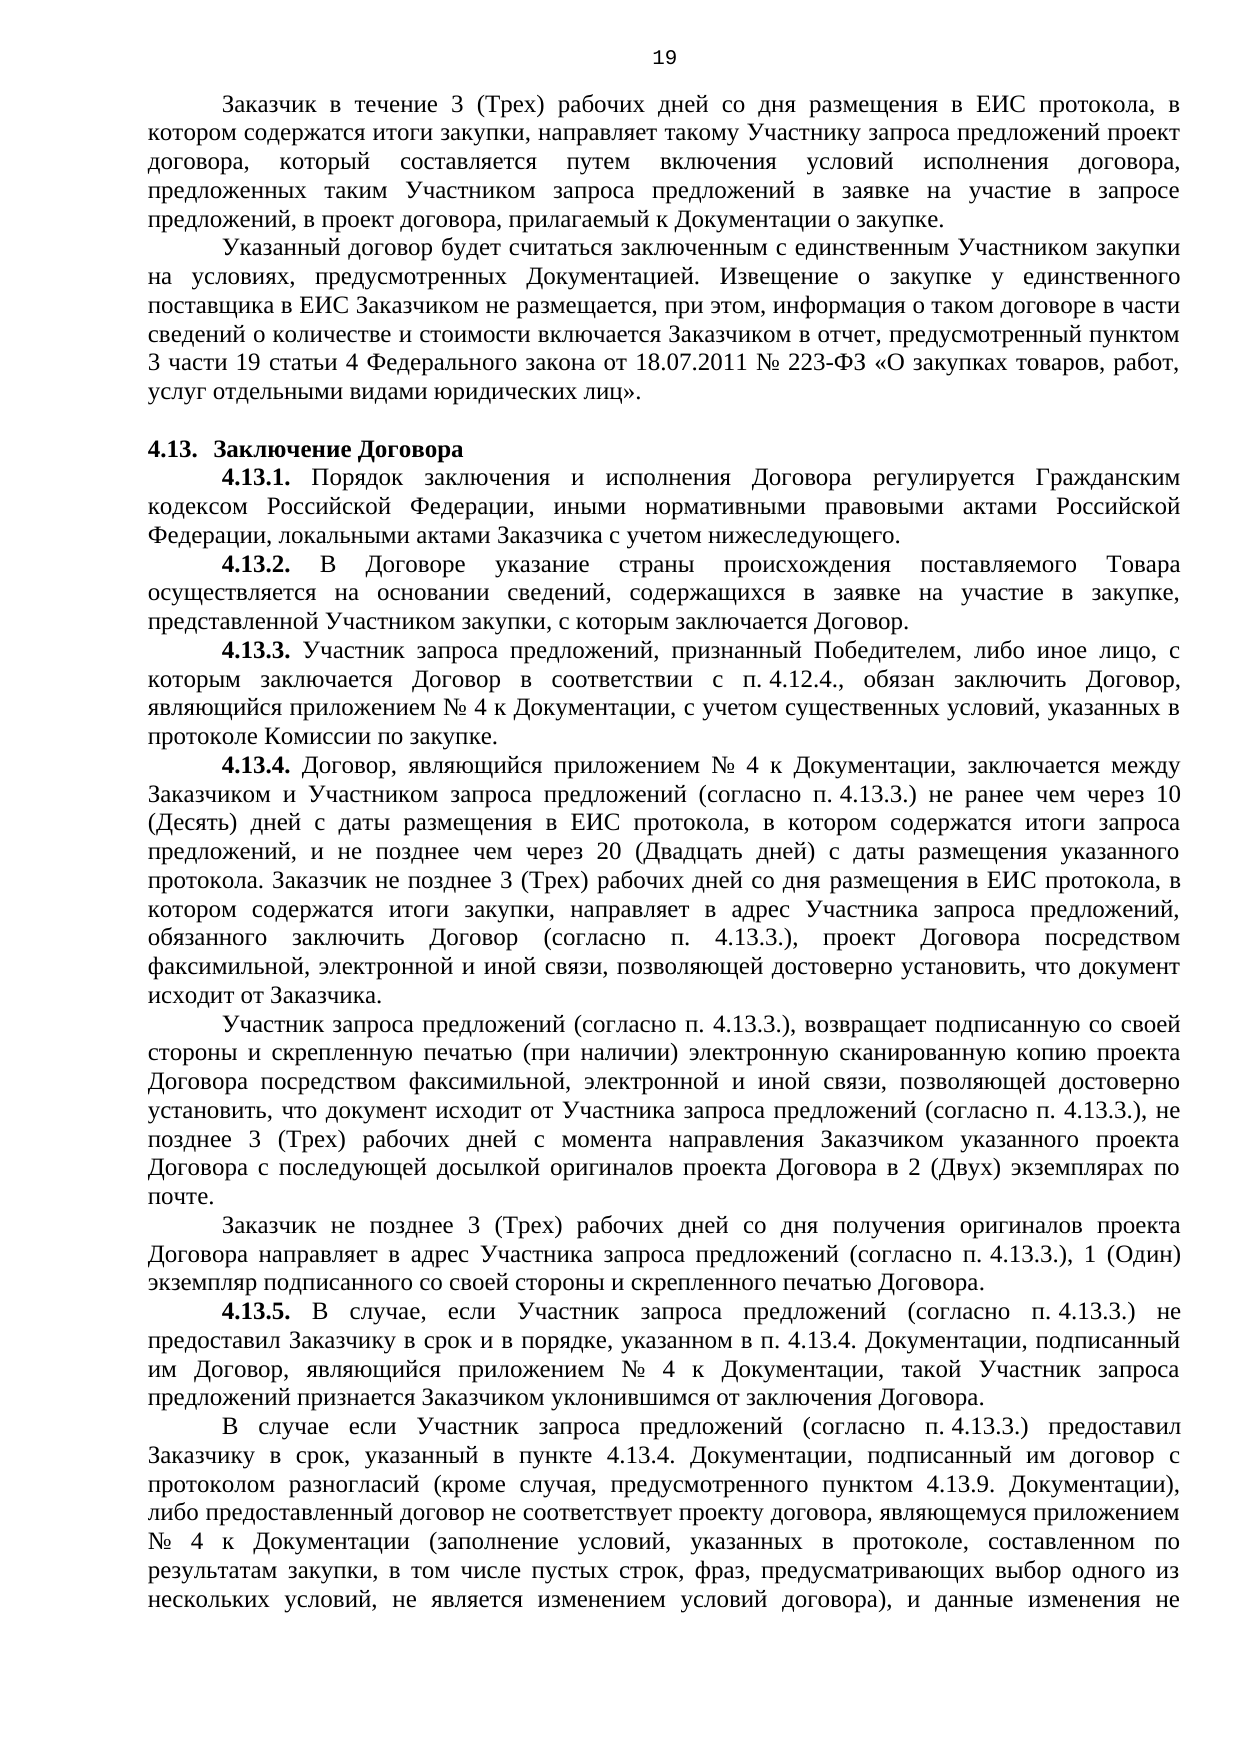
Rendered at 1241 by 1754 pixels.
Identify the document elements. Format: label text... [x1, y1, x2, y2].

text Участник запроса предложений (согласно п. 4.13.3.), возвращает подписанную со своей стороны и скрепленную печатью (при наличии) электронную сканированную копию проекта Договора посредством факсимильной, электронной и иной связи, позволяющей достоверно установить, что документ исходит от Участника запроса предложений (согласно п. 4.13.3.), не позднее 3 (Трех) рабочих дней с момента направления Заказчиком указанного проекта Договора с последующей досылкой оригиналов проекта Договора в 2 (Двух) экземплярах по почте. [148, 1009, 1181, 1210]
text Заказчик в течение 3 (Трех) рабочих дней со дня размещения в ЕИС протокола, в котором содержатся итоги закупки, направляет такому Участнику запроса предложений проект договора, который составляется путем включения условий исполнения договора, предложенных таким Участником запроса предложений в заявке на участие в запросе предложений, в проект договора, прилагаемый к Документации о закупке. [148, 89, 1181, 232]
list Заключение Договора [148, 434, 1181, 462]
text 4.13.5. В случае, если Участник запроса предложений (согласно п. 4.13.3.) не предоставил Заказчику в срок и в порядке, указанном в п. 4.13.4. Документации, подписанный им Договор, являющийся приложением № 4 к Документации, такой Участник запроса предложений признается Заказчиком уклонившимся от заключения Договора. [148, 1296, 1181, 1411]
text 4.13.4. Договор, являющийся приложением № 4 к Документации, заключается между Заказчиком и Участником запроса предложений (согласно п. 4.13.3.) не ранее чем через 10 (Десять) дней с даты размещения в ЕИС протокола, в котором содержатся итоги запроса предложений, и не позднее чем через 20 (Двадцать дней) с даты размещения указанного протокола. Заказчик не позднее 3 (Трех) рабочих дней со дня размещения в ЕИС протокола, в котором содержатся итоги закупки, направляет в адрес Участника запроса предложений, обязанного заключить Договор (согласно п. 4.13.3.), проект Договора посредством факсимильной, электронной и иной связи, позволяющей достоверно установить, что документ исходит от Заказчика. [148, 750, 1181, 1009]
text 4.13.3. Участник запроса предложений, признанный Победителем, либо иное лицо, с которым заключается Договор в соответствии с п. 4.12.4., обязан заключить Договор, являющийся приложением № 4 к Документации, с учетом существенных условий, указанных в протоколе Комиссии по закупке. [148, 635, 1181, 750]
text Указанный договор будет считаться заключенным с единственным Участником закупки на условиях, предусмотренных Документацией. Извещение о закупке у единственного поставщика в ЕИС Заказчиком не размещается, при этом, информация о таком договоре в части сведений о количестве и стоимости включается Заказчиком в отчет, предусмотренный пунктом 3 части 19 статьи 4 Федерального закона от 18.07.2011 № 223-ФЗ «О закупках товаров, работ, услуг отдельными видами юридических лиц». [148, 232, 1181, 405]
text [148, 1411, 1181, 1612]
text 4.13.2. В Договоре указание страны происхождения поставляемого Товара осуществляется на основании сведений, содержащихся в заявке на участие в закупке, представленной Участником закупки, с которым заключается Договор. [148, 549, 1181, 635]
text Заказчик не позднее 3 (Трех) рабочих дней со дня получения оригиналов проекта Договора направляет в адрес Участника запроса предложений (согласно п. 4.13.3.), 1 (Один) экземпляр подписанного со своей стороны и скрепленного печатью Договора. [148, 1210, 1181, 1296]
text 4.13.1. Порядок заключения и исполнения Договора регулируется Гражданским кодексом Российской Федерации, иными нормативными правовыми актами Российской Федерации, локальными актами Заказчика с учетом нижеследующего. [148, 462, 1181, 549]
